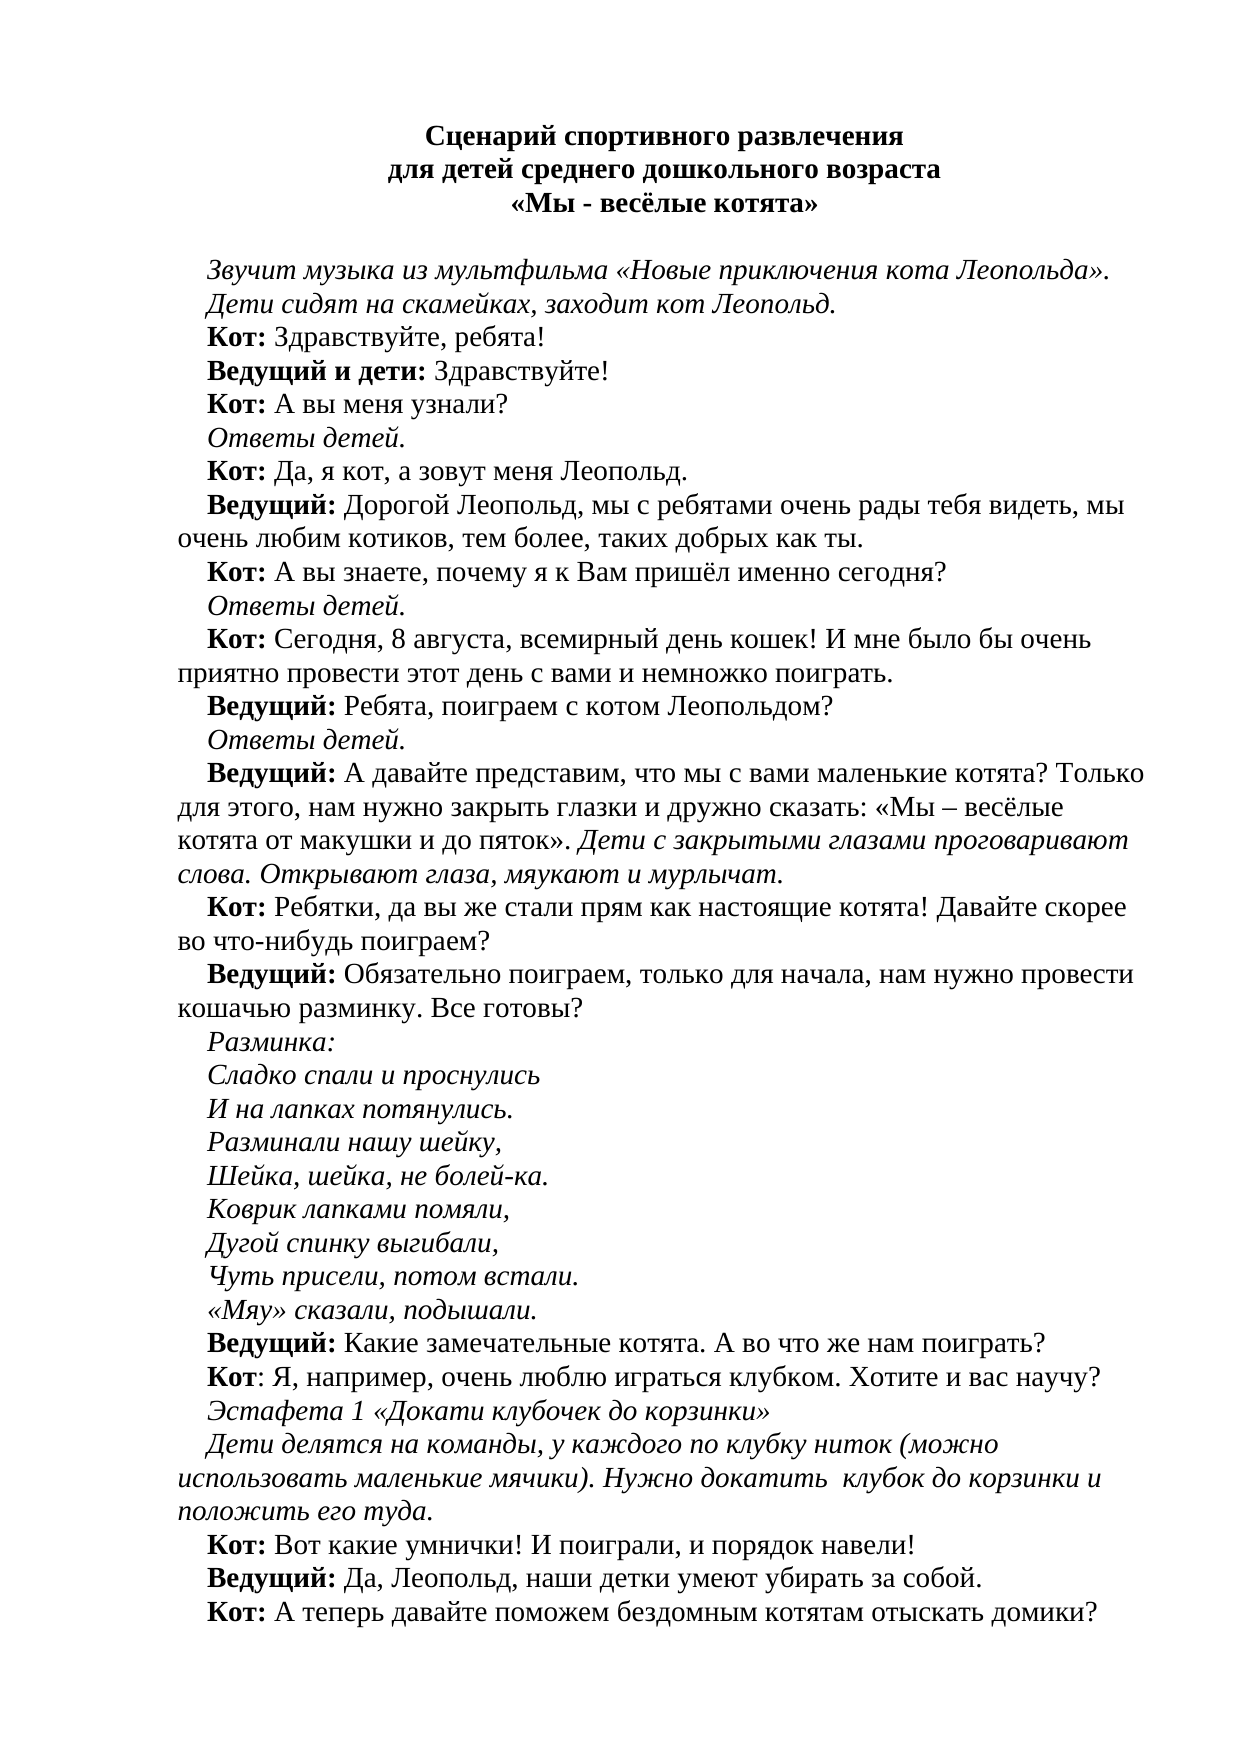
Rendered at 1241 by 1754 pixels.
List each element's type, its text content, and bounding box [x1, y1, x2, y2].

text Кот: А вы меня узнали? [177, 386, 1152, 420]
text Кот: А теперь давайте поможем бездомным котятам отыскать домики? [177, 1594, 1152, 1627]
text «Мы - весёлые котята» [177, 185, 1152, 219]
text Ведущий: Обязательно поиграем, только для начала, нам нужно провести кошачью разминку. Все готовы? [177, 957, 1152, 1024]
text Кот: А вы знаете, почему я к Вам пришёл именно сегодня? [177, 554, 1152, 588]
text Ведущий: Ребята, поиграем с котом Леопольдом? [177, 688, 1152, 722]
text Разминка: [177, 1024, 1152, 1057]
text Кот: Вот какие умнички! И поиграли, и порядок навели! [177, 1527, 1152, 1560]
text Дети сидят на скамейках, заходит кот Леопольд. [177, 286, 1152, 319]
text И на лапках потянулись. [177, 1091, 1152, 1124]
text «Мяу» сказали, подышали. [177, 1292, 1152, 1326]
text Кот: Здравствуйте, ребята! [177, 319, 1152, 353]
text Эстафета 1 «Докати клубочек до корзинки» [177, 1393, 1152, 1426]
text Разминали нашу шейку, [177, 1124, 1152, 1158]
text Дугой спинку выгибали, [177, 1225, 1152, 1258]
text Ответы детей. [177, 722, 1152, 755]
text Ведущий: Какие замечательные котята. А во что же нам поиграть? [177, 1326, 1152, 1359]
text Ведущий и дети: Здравствуйте! [177, 353, 1152, 386]
text Шейка, шейка, не болей-ка. [177, 1158, 1152, 1191]
text Сценарий спортивного развлечения [177, 118, 1152, 152]
text для детей среднего дошкольного возраста [177, 152, 1152, 185]
text Кот: Да, я кот, а зовут меня Леопольд. [177, 453, 1152, 487]
text Ведущий: А давайте представим, что мы с вами маленькие котята? Только для этого, нам нужно закрыть глазки и дружно сказать: «Мы – весёлые котята от макушки и до пяток». Дети с закрытыми глазами проговаривают слова. Открывают глаза, мяукают и мурлычат. [177, 755, 1152, 889]
text Кот: Я, например, очень люблю играться клубком. Хотите и вас научу? [177, 1359, 1152, 1393]
text Ответы детей. [177, 420, 1152, 453]
text Звучит музыка из мультфильма «Новые приключения кота Леопольда». [177, 252, 1152, 286]
text Кот: Сегодня, 8 августа, всемирный день кошек! И мне было бы очень приятно провести этот день с вами и немножко поиграть. [177, 621, 1152, 688]
text Коврик лапками помяли, [177, 1191, 1152, 1225]
text Ведущий: Да, Леопольд, наши детки умеют убирать за собой. [177, 1560, 1152, 1594]
text Ответы детей. [177, 588, 1152, 621]
text Кот: Ребятки, да вы же стали прям как настоящие котята! Давайте скорее во что-нибудь поиграем? [177, 889, 1152, 957]
text Ведущий: Дорогой Леопольд, мы с ребятами очень рады тебя видеть, мы очень любим котиков, тем более, таких добрых как ты. [177, 487, 1152, 554]
text Чуть присели, потом встали. [177, 1258, 1152, 1292]
text Сладко спали и проснулись [177, 1057, 1152, 1091]
text Дети делятся на команды, у каждого по клубку ниток (можно использовать маленькие мячики). Нужно докатить клубок до корзинки и положить его туда. [177, 1426, 1152, 1527]
